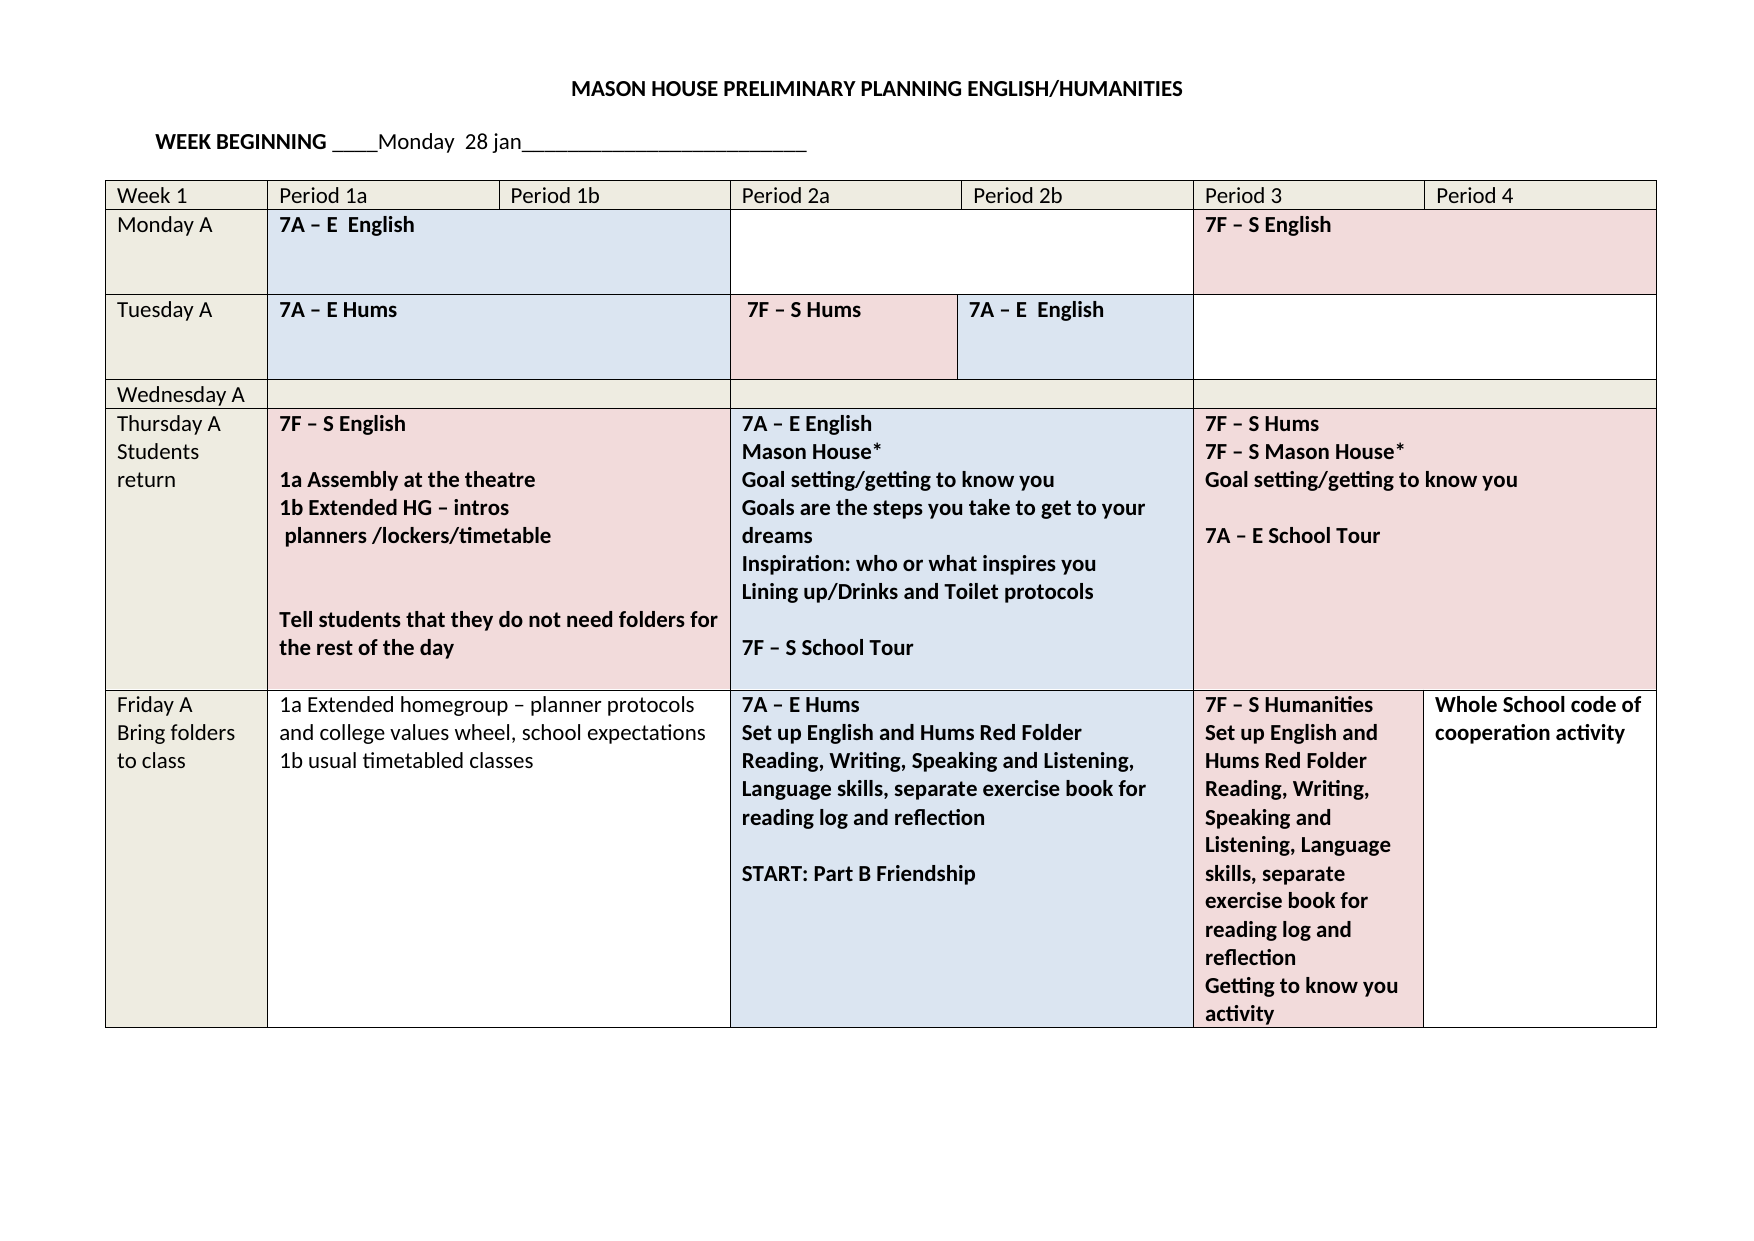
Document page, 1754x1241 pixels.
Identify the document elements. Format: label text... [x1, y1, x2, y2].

table_header Period 4 [1425, 181, 1656, 209]
table_cell Wednesday A [106, 380, 267, 408]
table_cell [268, 380, 730, 408]
text MASON HOUSE PRELIMINARY PLANNING ENGLISH/HUMANITIES [150, 74, 1604, 102]
table_cell Whole School code of cooperation activity [1424, 691, 1656, 1027]
table_cell [731, 380, 1193, 408]
table_cell 7F – S English [1194, 210, 1656, 294]
table_cell 7F – S English 1a Assembly at the theatre 1b Extended HG – intros planners /lockers/timetable Tell students that they do not need folders for the rest of the day [268, 409, 730, 689]
text WEEK BEGINNING ____Monday 28 jan_________________________ [150, 127, 1604, 155]
table_cell Thursday A Students return [106, 409, 267, 689]
table_header Period 3 [1194, 181, 1424, 209]
table_header Period 1a [268, 181, 499, 209]
table_header Week 1 [106, 181, 267, 209]
table_header Period 1b [500, 181, 730, 209]
table_cell 7A – E Hums [268, 295, 730, 379]
table_cell Monday A [106, 210, 267, 294]
table_cell [1194, 380, 1656, 408]
table_header Period 2a [731, 181, 961, 209]
table_cell Friday A Bring folders to class [106, 691, 267, 1027]
table_cell 7F – S Hums 7F – S Mason House* Goal setting/getting to know you 7A – E School Tour [1194, 409, 1656, 689]
table_cell 7F – S Humanities Set up English and Hums Red Folder Reading, Writing, Speaking and Listening, Language skills, separate exercise book for reading log and reflection Getting to know you activity [1194, 691, 1423, 1027]
table_cell 1a Extended homegroup – planner protocols and college values wheel, school expectations 1b usual timetabled classes [268, 691, 730, 1027]
table_header Period 2b [962, 181, 1193, 209]
table_cell 7A – E Hums Set up English and Hums Red Folder Reading, Writing, Speaking and Listening, Language skills, separate exercise book for reading log and reflection START: Part B Friendship [731, 691, 1193, 1027]
table_cell Tuesday A [106, 295, 267, 379]
table_cell 7A – E English [958, 295, 1193, 379]
table_cell 7A – E English [268, 210, 730, 294]
table_cell 7A – E English Mason House* Goal setting/getting to know you Goals are the steps you take to get to your dreams Inspiration: who or what inspires you Lining up/Drinks and Toilet protocols 7F – S School Tour [731, 409, 1193, 689]
table_cell 7F – S Hums [731, 295, 957, 379]
table_cell [731, 210, 1193, 294]
table_cell [1194, 295, 1656, 379]
